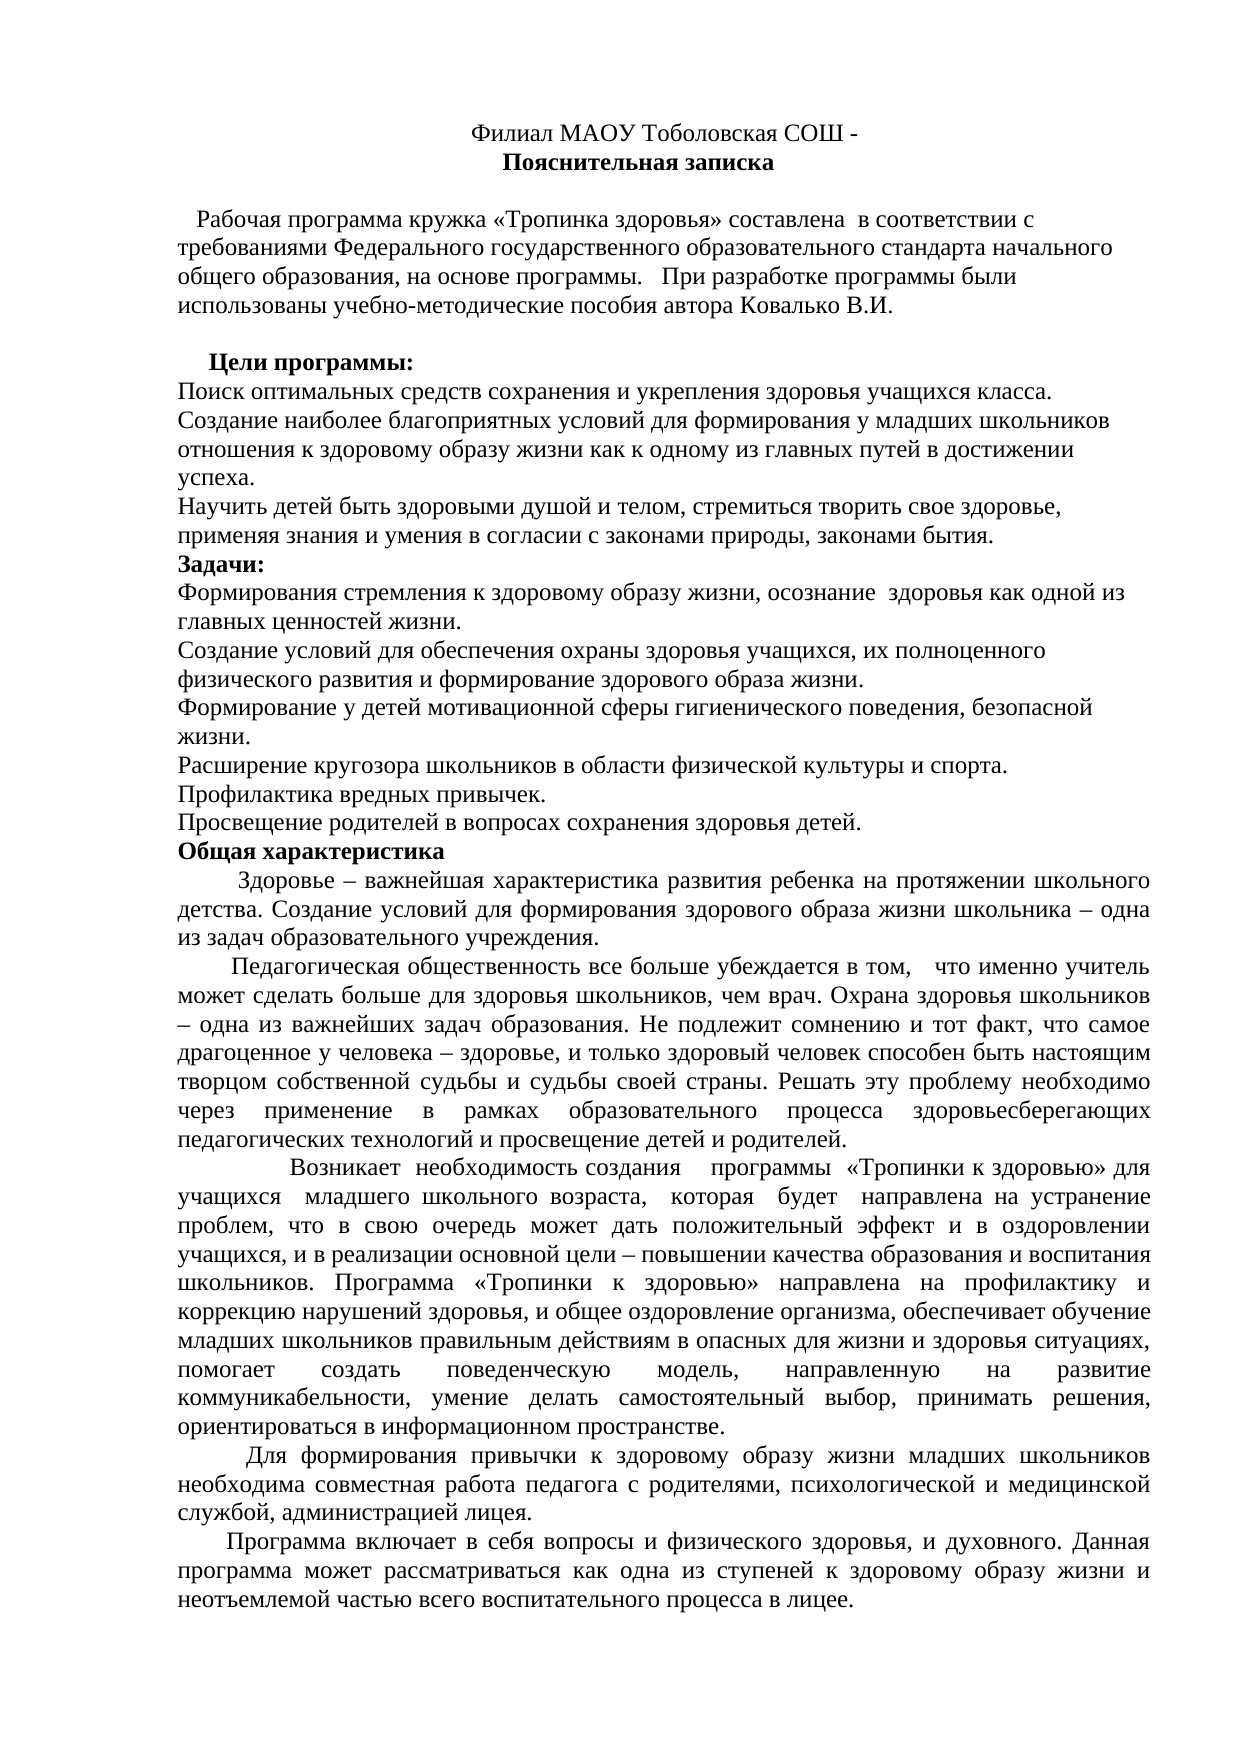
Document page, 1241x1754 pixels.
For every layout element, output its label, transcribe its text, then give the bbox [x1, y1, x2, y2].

text Задачи: [177, 549, 1152, 577]
text Пояснительная записка [177, 147, 1152, 176]
text Рабочая программа кружка «Тропинка здоровья» составлена в соответствии с требованиями Федерального государственного образовательного стандарта начального общего образования, на основе программы. При разработке программы были использованы учебно-методические пособия автора Ковалько В.И. [177, 204, 1152, 347]
text Филиал МАОУ Тоболовская СОШ - [177, 118, 1152, 147]
text Создание наиболее благоприятных условий для формирования у младших школьников отношения к здоровому образу жизни как к одному из главных путей в достижении успеха. [177, 405, 1152, 491]
text Общая характеристика [177, 836, 1152, 865]
text Создание условий для обеспечения охраны здоровья учащихся, их полноценного физического развития и формирование здорового образа жизни. [177, 635, 1152, 692]
text Формирования стремления к здоровому образу жизни, осознание здоровья как одной из главных ценностей жизни. [177, 577, 1152, 635]
text Расширение кругозора школьников в области физической культуры и спорта. [177, 750, 1152, 779]
text Научить детей быть здоровыми душой и телом, стремиться творить свое здоровье, применяя знания и умения в согласии с законами природы, законами бытия. [177, 491, 1152, 549]
text Возникает необходимость создания программы «Тропинки к здоровью» для учащихся младшего школьного возраста, которая будет направлена на устранение проблем, что в свою очередь может дать положительный эффект и в оздоровлении учащихся, и в реализации основной цели – повышении качества образования и воспитания школьников. Программа «Тропинки к здоровью» направлена на профилактику и коррекцию нарушений здоровья, и общее оздоровление организма, обеспечивает обучение младших школьников правильным действиям в опасных для жизни и здоровья ситуациях, помогает создать поведенческую модель, направленную на развитие коммуникабельности, умение делать самостоятельный выбор, принимать решения, ориентироваться в информационном пространстве. [177, 1152, 1152, 1440]
text Программа включает в себя вопросы и физического здоровья, и духовного. Данная программа может рассматриваться как одна из ступеней к здоровому образу жизни и неотъемлемой частью всего воспитательного процесса в лицее. [177, 1526, 1152, 1612]
text Педагогическая общественность все больше убеждается в том, что именно учитель может сделать больше для здоровья школьников, чем врач. Охрана здоровья школьников – одна из важнейших задач образования. Не подлежит сомнению и тот факт, что самое драгоценное у человека – здоровье, и только здоровый человек способен быть настоящим творцом собственной судьбы и судьбы своей страны. Решать эту проблему необходимо через применение в рамках образовательного процесса здоровьесберегающих педагогических технологий и просвещение детей и родителей. [177, 951, 1152, 1152]
text Профилактика вредных привычек. [177, 779, 1152, 807]
text Просвещение родителей в вопросах сохранения здоровья детей. [177, 807, 1152, 836]
text Поиск оптимальных средств сохранения и укрепления здоровья учащихся класса. [177, 376, 1152, 405]
text Цели программы: [177, 347, 1152, 376]
text Здоровье – важнейшая характеристика развития ребенка на протяжении школьного детства. Создание условий для формирования здорового образа жизни школьника – одна из задач образовательного учреждения. [177, 865, 1152, 951]
text Формирование у детей мотивационной сферы гигиенического поведения, безопасной жизни. [177, 692, 1152, 750]
text Для формирования привычки к здоровому образу жизни младших школьников необходима совместная работа педагога с родителями, психологической и медицинской службой, администрацией лицея. [177, 1440, 1152, 1526]
